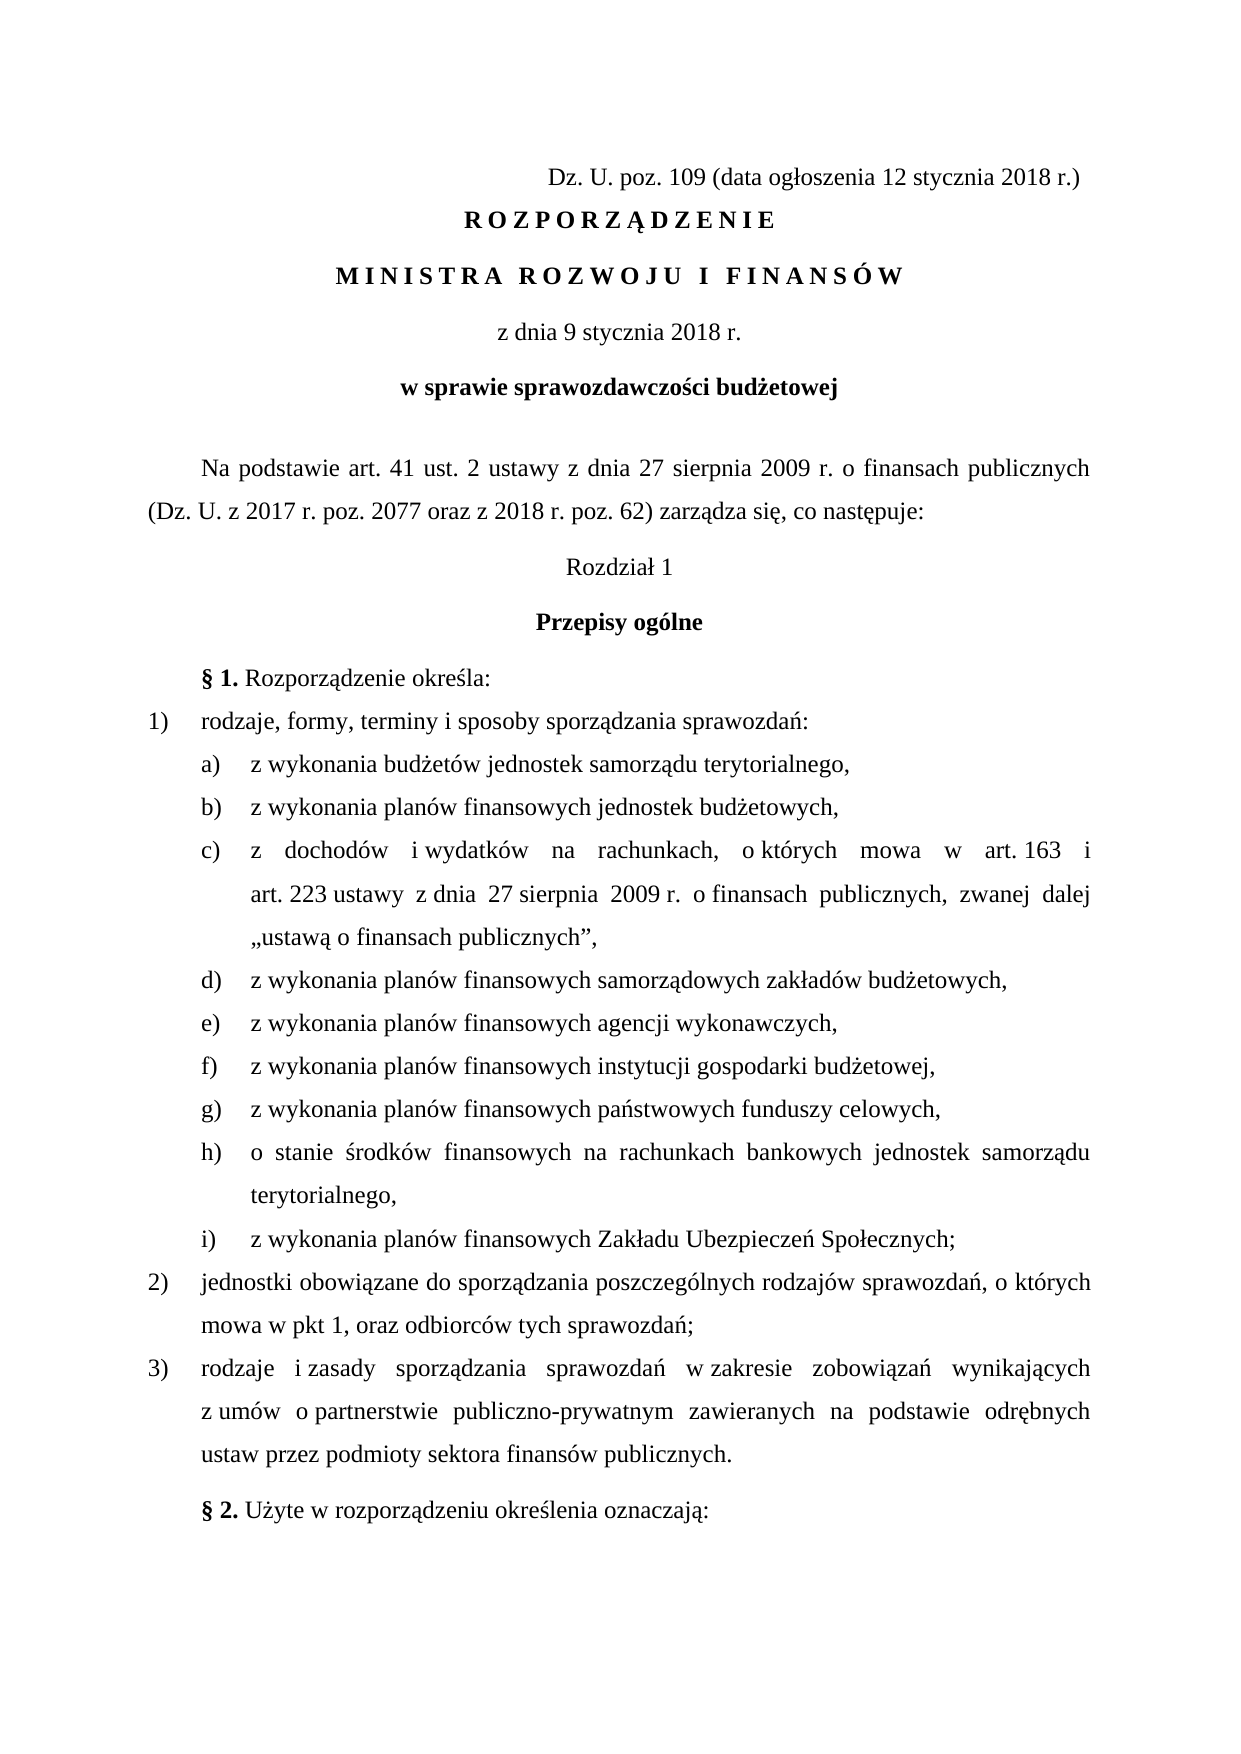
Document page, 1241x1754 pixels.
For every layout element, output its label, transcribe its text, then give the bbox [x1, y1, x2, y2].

text 2) jednostki obowiązane do sporządzania poszczególnych rodzajów sprawozdań, o których mowa w pkt 1, oraz odbiorców tych sprawozdań; [148, 1267, 1091, 1339]
text e) z wykonania planów finansowych agencji wykonawczych, [201, 1008, 1091, 1037]
text a) z wykonania budżetów jednostek samorządu terytorialnego, [201, 749, 1091, 778]
text z dnia 9 stycznia 2018 r. [148, 317, 1091, 346]
text b) z wykonania planów finansowych jednostek budżetowych, [201, 792, 1091, 821]
text g) z wykonania planów finansowych państwowych funduszy celowych, [201, 1094, 1091, 1123]
text Ministra ROZWOJU I finansów [148, 261, 1091, 290]
text Rozporządzenie [148, 206, 1091, 234]
text w sprawie sprawozdawczości budżetowej [148, 372, 1091, 401]
text h) o stanie środków finansowych na rachunkach bankowych jednostek samorządu terytorialnego, [201, 1137, 1091, 1209]
text i) z wykonania planów finansowych Zakładu Ubezpieczeń Społecznych; [201, 1224, 1091, 1252]
text d) z wykonania planów finansowych samorządowych zakładów budżetowych, [201, 965, 1091, 994]
text Na podstawie art. 41 ust. 2 ustawy z dnia 27 sierpnia 2009 r. o finansach publicznych (Dz. U. z 2017 r. poz. 2077 oraz z 2018 r. poz. 62) zarządza się, co następuje: [148, 453, 1091, 525]
text 3) rodzaje i zasady sporządzania sprawozdań w zakresie zobowiązań wynikających z umów o partnerstwie publiczno-prywatnym zawieranych na podstawie odrębnych ustaw przez podmioty sektora finansów publicznych. [148, 1353, 1091, 1468]
text 1) rodzaje, formy, terminy i sposoby sporządzania sprawozdań: [148, 706, 1091, 735]
text Przepisy ogólne [148, 607, 1091, 636]
text Rozdział 1 [148, 552, 1091, 581]
text f) z wykonania planów finansowych instytucji gospodarki budżetowej, [201, 1051, 1091, 1080]
text § 1. Rozporządzenie określa: [148, 663, 1091, 692]
text § 2. Użyte w rozporządzeniu określenia oznaczają: [148, 1495, 1091, 1524]
text c) z dochodów i wydatków na rachunkach, o których mowa w art. 163 i art. 223 ustawy z dnia 27 sierpnia 2009 r. o finansach publicznych, zwanej dalej „ustawą o finansach publicznych”, [201, 836, 1091, 951]
text Dz. U. poz. 109 (data ogłoszenia 12 stycznia 2018 r.) [148, 162, 1091, 191]
